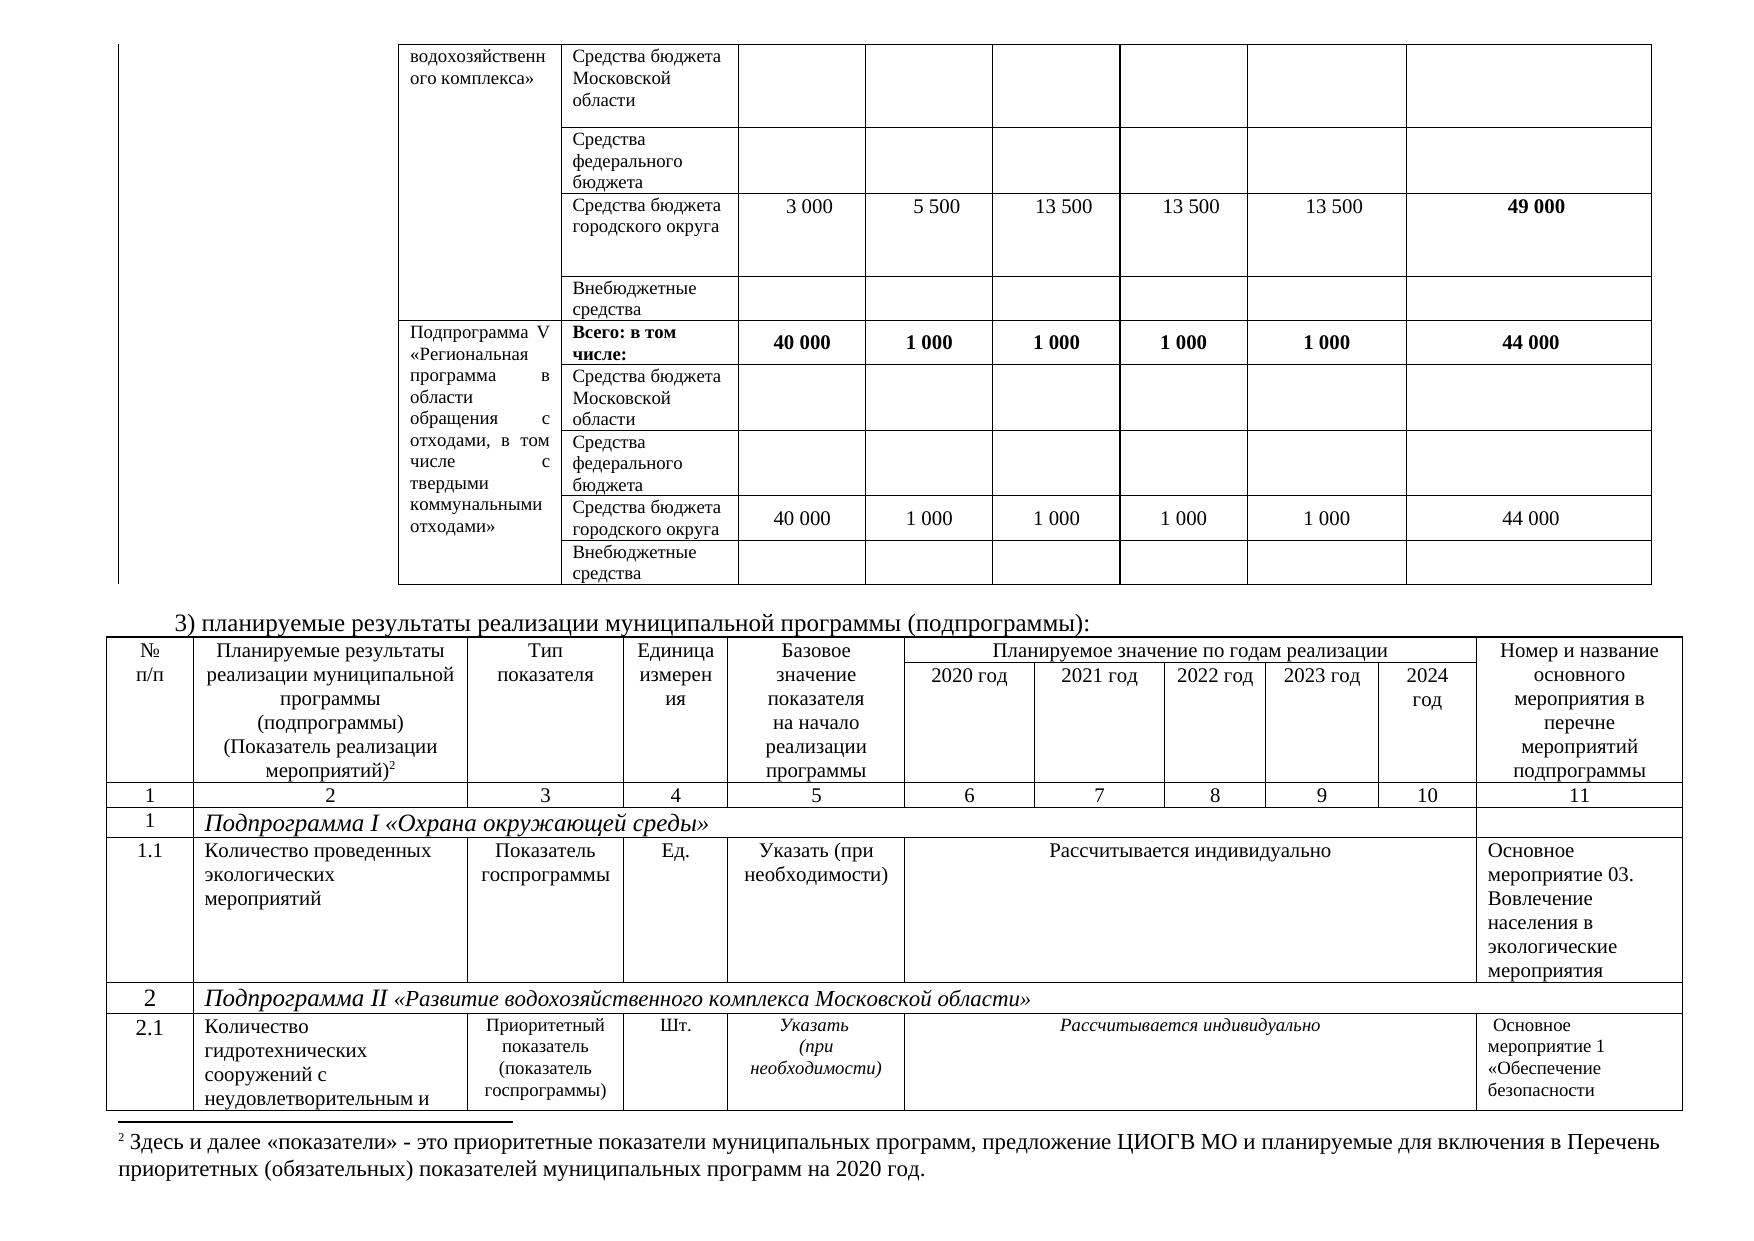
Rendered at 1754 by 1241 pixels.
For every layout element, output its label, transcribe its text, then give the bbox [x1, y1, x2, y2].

table_header Единица измерения [624, 638, 727, 782]
table_cell Средства бюджета городского округа [562, 194, 738, 276]
table_cell Средства федерального бюджета [562, 128, 738, 193]
table_cell Подпрограмма I «Охрана окружающей среды» [194, 808, 1476, 837]
table_cell 40 000 [739, 321, 865, 364]
table_cell Внебюджетные средства [562, 541, 738, 584]
table_cell 2 [194, 783, 467, 807]
table_cell [739, 365, 865, 430]
table_cell [739, 277, 865, 320]
table_cell [1407, 45, 1651, 127]
table_cell Всего: в том числе: [562, 321, 738, 364]
table_cell 49 000 [1407, 194, 1651, 276]
table_cell [739, 45, 865, 127]
table_cell [866, 128, 992, 193]
table_cell [866, 45, 992, 127]
table_cell [1248, 277, 1406, 320]
table_cell [1121, 365, 1247, 430]
table_cell [1248, 431, 1406, 495]
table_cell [468, 1014, 623, 1110]
table_cell 13 500 [1121, 194, 1247, 276]
table_cell Средства федерального бюджета [562, 431, 738, 495]
table_cell 1 000 [866, 496, 992, 539]
table_header № п/п [107, 638, 193, 782]
table_cell [1407, 128, 1651, 193]
table_header Планируемое значение по годам реализации [905, 638, 1476, 662]
table_header Планируемые результаты реализации муниципальной программы (подпрограммы) (Показатель реализации мероприятий) [194, 638, 467, 782]
table_cell [993, 277, 1119, 320]
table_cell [1477, 1014, 1682, 1110]
table_cell 2021 год [1035, 663, 1164, 782]
table_cell 10 [1379, 783, 1476, 807]
table_cell [739, 431, 865, 495]
table_cell 7 [1035, 783, 1164, 807]
table_cell 2.1 [107, 1014, 193, 1110]
table_cell 1 000 [866, 321, 992, 364]
table_cell [1407, 431, 1651, 495]
table_cell [739, 128, 865, 193]
table_cell Средства бюджета городского округа [562, 496, 738, 539]
table_cell Внебюджетные средства [562, 277, 738, 320]
table_cell [993, 541, 1119, 584]
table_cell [194, 1014, 467, 1110]
table_cell Количество проведенных экологических мероприятий [194, 838, 467, 982]
table_cell 1 000 [993, 321, 1119, 364]
table_cell 2020 год [905, 663, 1034, 782]
table_cell 40 000 [739, 496, 865, 539]
table_cell Ед. [624, 838, 727, 982]
table_cell [1248, 128, 1406, 193]
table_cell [728, 1014, 904, 1110]
table_cell Рассчитывается индивидуально [905, 838, 1476, 982]
table_cell [1121, 45, 1247, 127]
table_cell Подпрограмма V «Региональная программа в области обращения с отходами, в том числе с твердыми коммунальными отходами» [399, 321, 561, 584]
table_cell 1.1 [107, 838, 193, 982]
table_cell Подпрограмма II «Развитие водохозяйственного комплекса Московской области» [194, 983, 1682, 1013]
table_cell Шт. [624, 1014, 727, 1110]
table_header Номер и название основного мероприятия в перечне мероприятий подпрограммы [1477, 638, 1682, 782]
table_header Тип показателя [468, 638, 623, 782]
table_cell Показатель госпрограммы [468, 838, 623, 982]
table_cell 3 000 [739, 194, 865, 276]
table_cell [866, 541, 992, 584]
table_cell 1 000 [993, 496, 1119, 539]
table_cell [866, 277, 992, 320]
table_cell [1248, 365, 1406, 430]
table_cell [866, 431, 992, 495]
table_cell [1407, 541, 1651, 584]
table_cell [1121, 128, 1247, 193]
table_cell 5 500 [866, 194, 992, 276]
table_cell [866, 365, 992, 430]
table_cell 44 000 [1407, 321, 1651, 364]
table_cell 2 [107, 983, 193, 1013]
table_cell 6 [905, 783, 1034, 807]
table_cell 1 [107, 783, 193, 807]
table_cell [993, 45, 1119, 127]
table_cell 11 [1477, 783, 1682, 807]
table_cell [993, 365, 1119, 430]
table_cell [1407, 277, 1651, 320]
table_cell 2023 год [1266, 663, 1378, 782]
table_cell 8 [1165, 783, 1265, 807]
table_cell Средства бюджета Московской области [562, 45, 738, 127]
table_cell [1248, 45, 1406, 127]
text 3) планируемые результаты реализации муниципальной программы (подпрограммы): [118, 608, 1695, 636]
table_cell 5 [728, 783, 904, 807]
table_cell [905, 1014, 1476, 1110]
table_cell [1121, 277, 1247, 320]
table_cell 1 000 [1121, 496, 1247, 539]
table_cell 2022 год [1165, 663, 1265, 782]
table_cell [1121, 541, 1247, 584]
table_cell [1477, 808, 1682, 837]
table_cell [993, 128, 1119, 193]
table_cell [739, 541, 865, 584]
table_cell [1407, 365, 1651, 430]
table_cell 1 000 [1248, 496, 1406, 539]
table_cell 13 500 [993, 194, 1119, 276]
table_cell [399, 45, 561, 320]
table_cell 2024 год [1379, 663, 1476, 782]
table_cell 1 [107, 808, 193, 837]
table_cell 3 [468, 783, 623, 807]
table_cell [1248, 541, 1406, 584]
table_cell 4 [624, 783, 727, 807]
table_cell 9 [1266, 783, 1378, 807]
table_cell 1 000 [1121, 321, 1247, 364]
table_cell 13 500 [1248, 194, 1406, 276]
table_cell Основное мероприятие 03. Вовлечение населения в экологические мероприятия [1477, 838, 1682, 982]
table_cell Указать (при необходимости) [728, 838, 904, 982]
table_header Базовое значение показателя на начало реализации программы [728, 638, 904, 782]
table_cell 44 000 [1407, 496, 1651, 539]
table_cell [1121, 431, 1247, 495]
table_cell 1 000 [1248, 321, 1406, 364]
table_cell Средства бюджета Московской области [562, 365, 738, 430]
table_cell [993, 431, 1119, 495]
